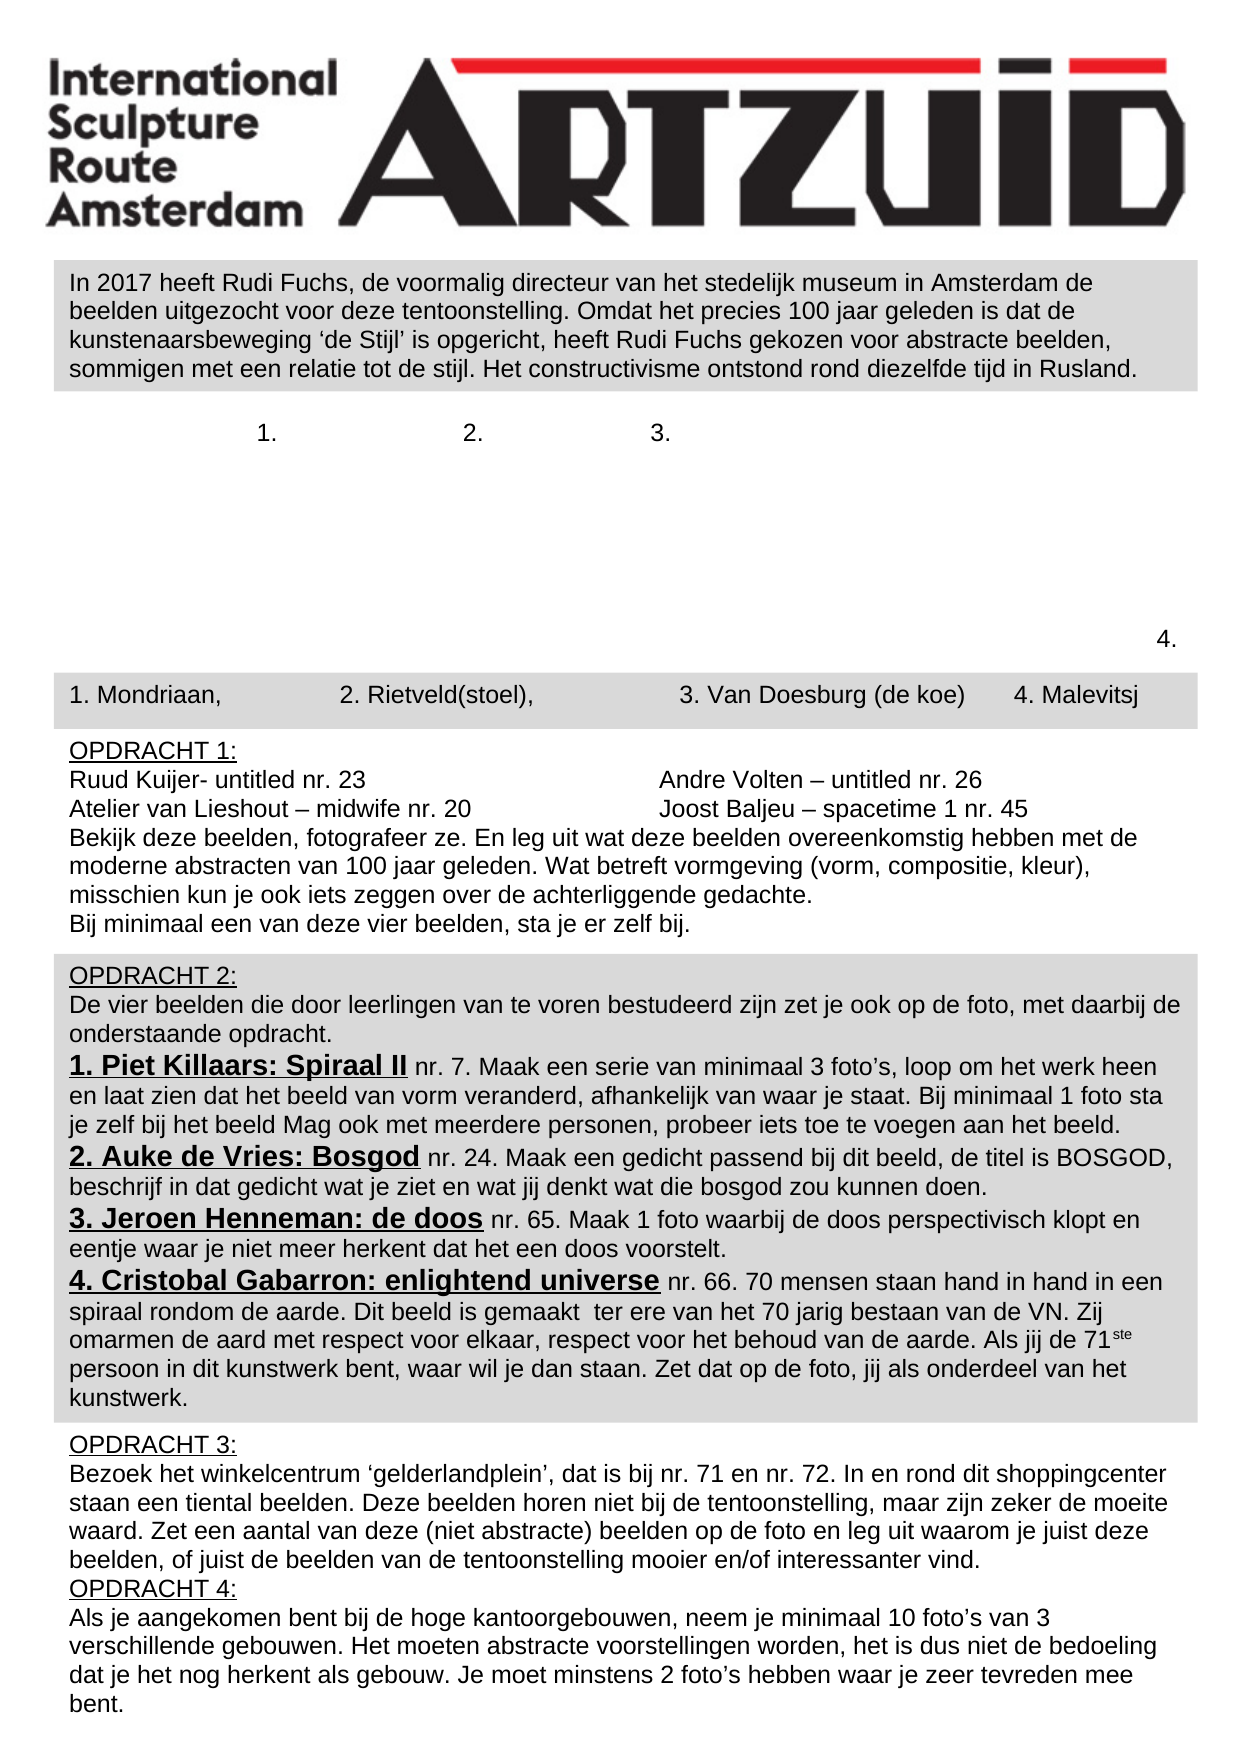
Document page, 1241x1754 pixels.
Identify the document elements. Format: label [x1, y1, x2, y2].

picture [31, 23, 1202, 253]
